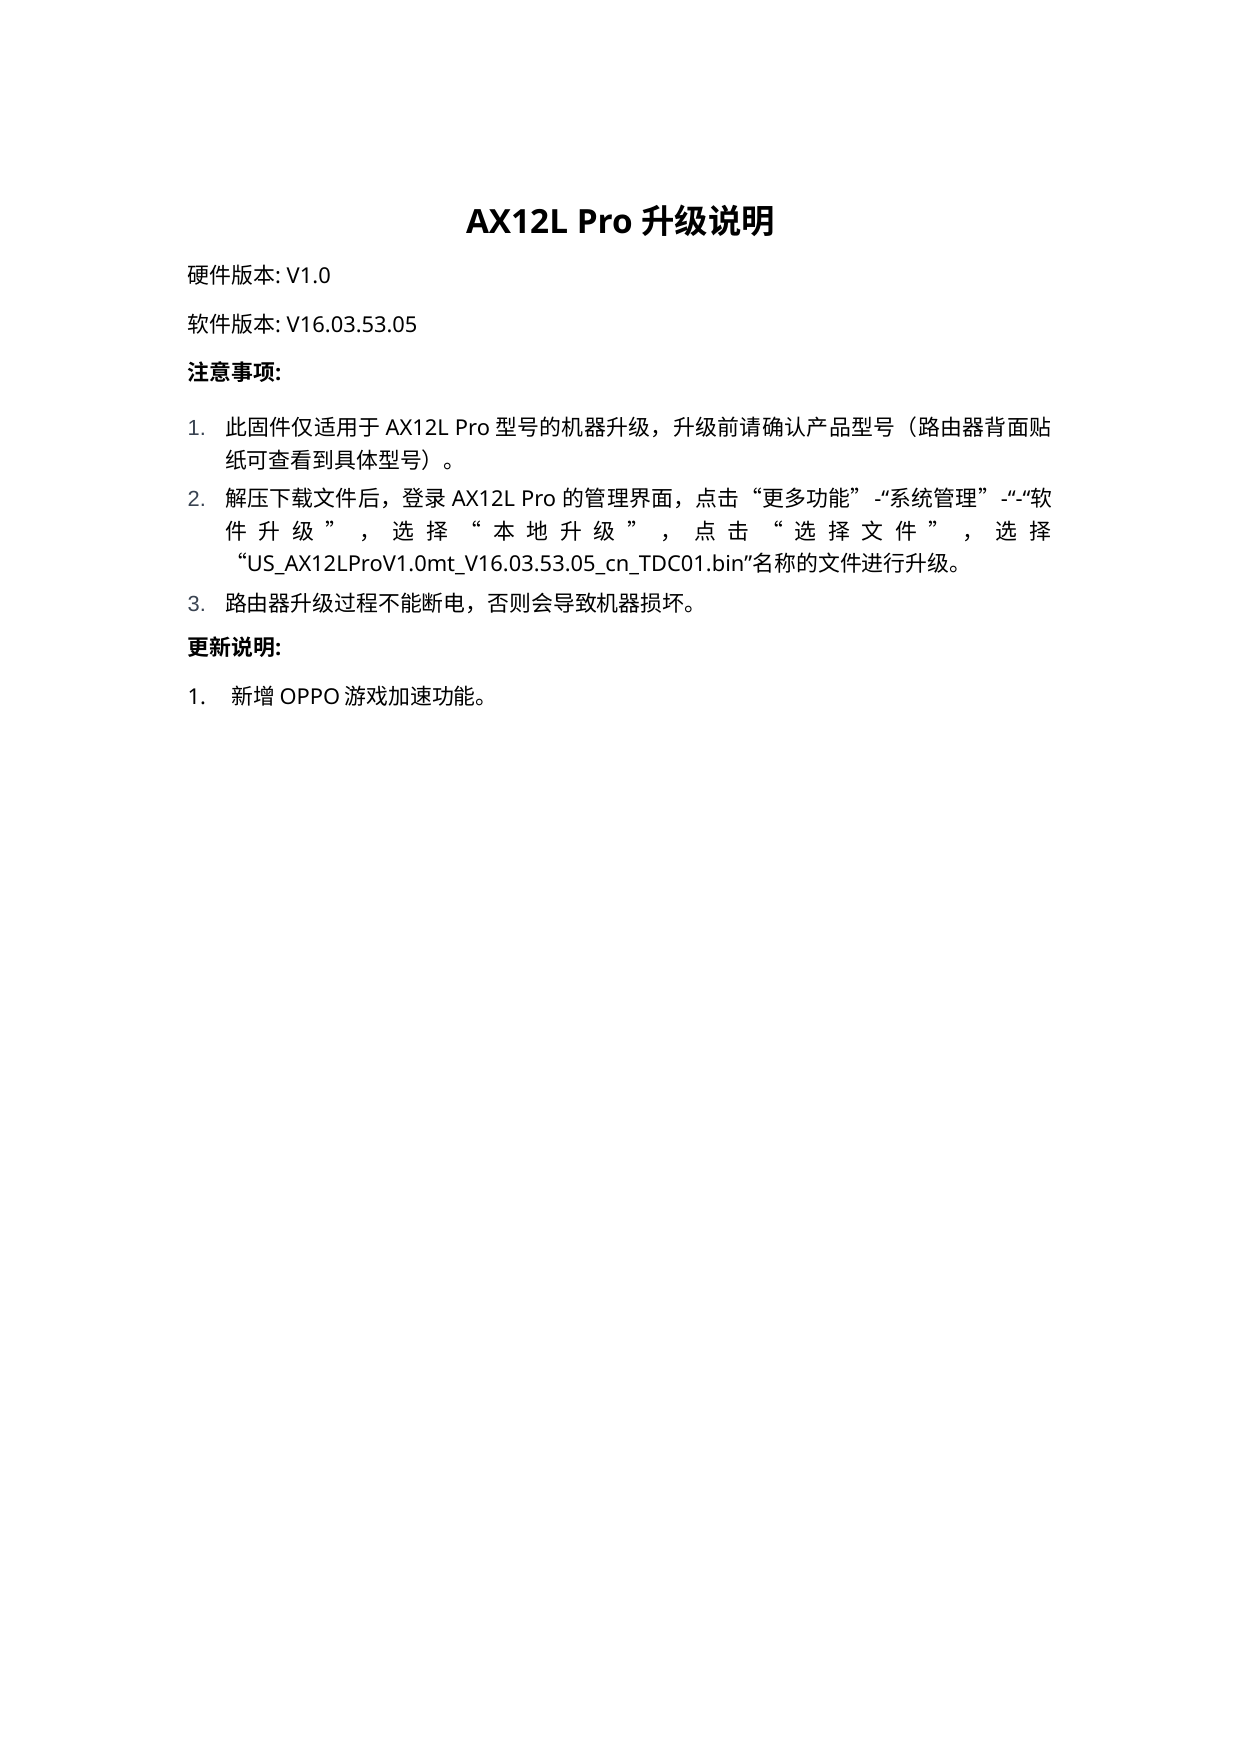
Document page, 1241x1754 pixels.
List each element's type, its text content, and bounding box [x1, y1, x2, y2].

list 路由器升级过程不能断电，否则会导致机器损坏。 [187, 585, 1053, 618]
text 更新说明: [187, 630, 1053, 663]
text 硬件版本: V1.0 [187, 258, 1053, 291]
list 解压下载文件后，登录AX12L Pro 的管理界面，点击“更多功能”-“系统管理”-“-“软件升级”，选择“本地升级”，点击“选择文件”，选择“US_AX12LProV1.0mt_V16.03.53.05_cn_TDC01.bin”名称的文件进行升级。 [187, 481, 1053, 579]
text 软件版本: V16.03.53.05 [187, 307, 1053, 339]
title AX12L Pro 升级说明 [187, 187, 1053, 252]
text 注意事项: [187, 355, 1053, 387]
list 此固件仅适用于AX12L Pro型号的机器升级，升级前请确认产品型号（路由器背面贴纸可查看到具体型号）。 [187, 410, 1053, 475]
list 新增OPPO游戏加速功能。 [187, 678, 1053, 711]
